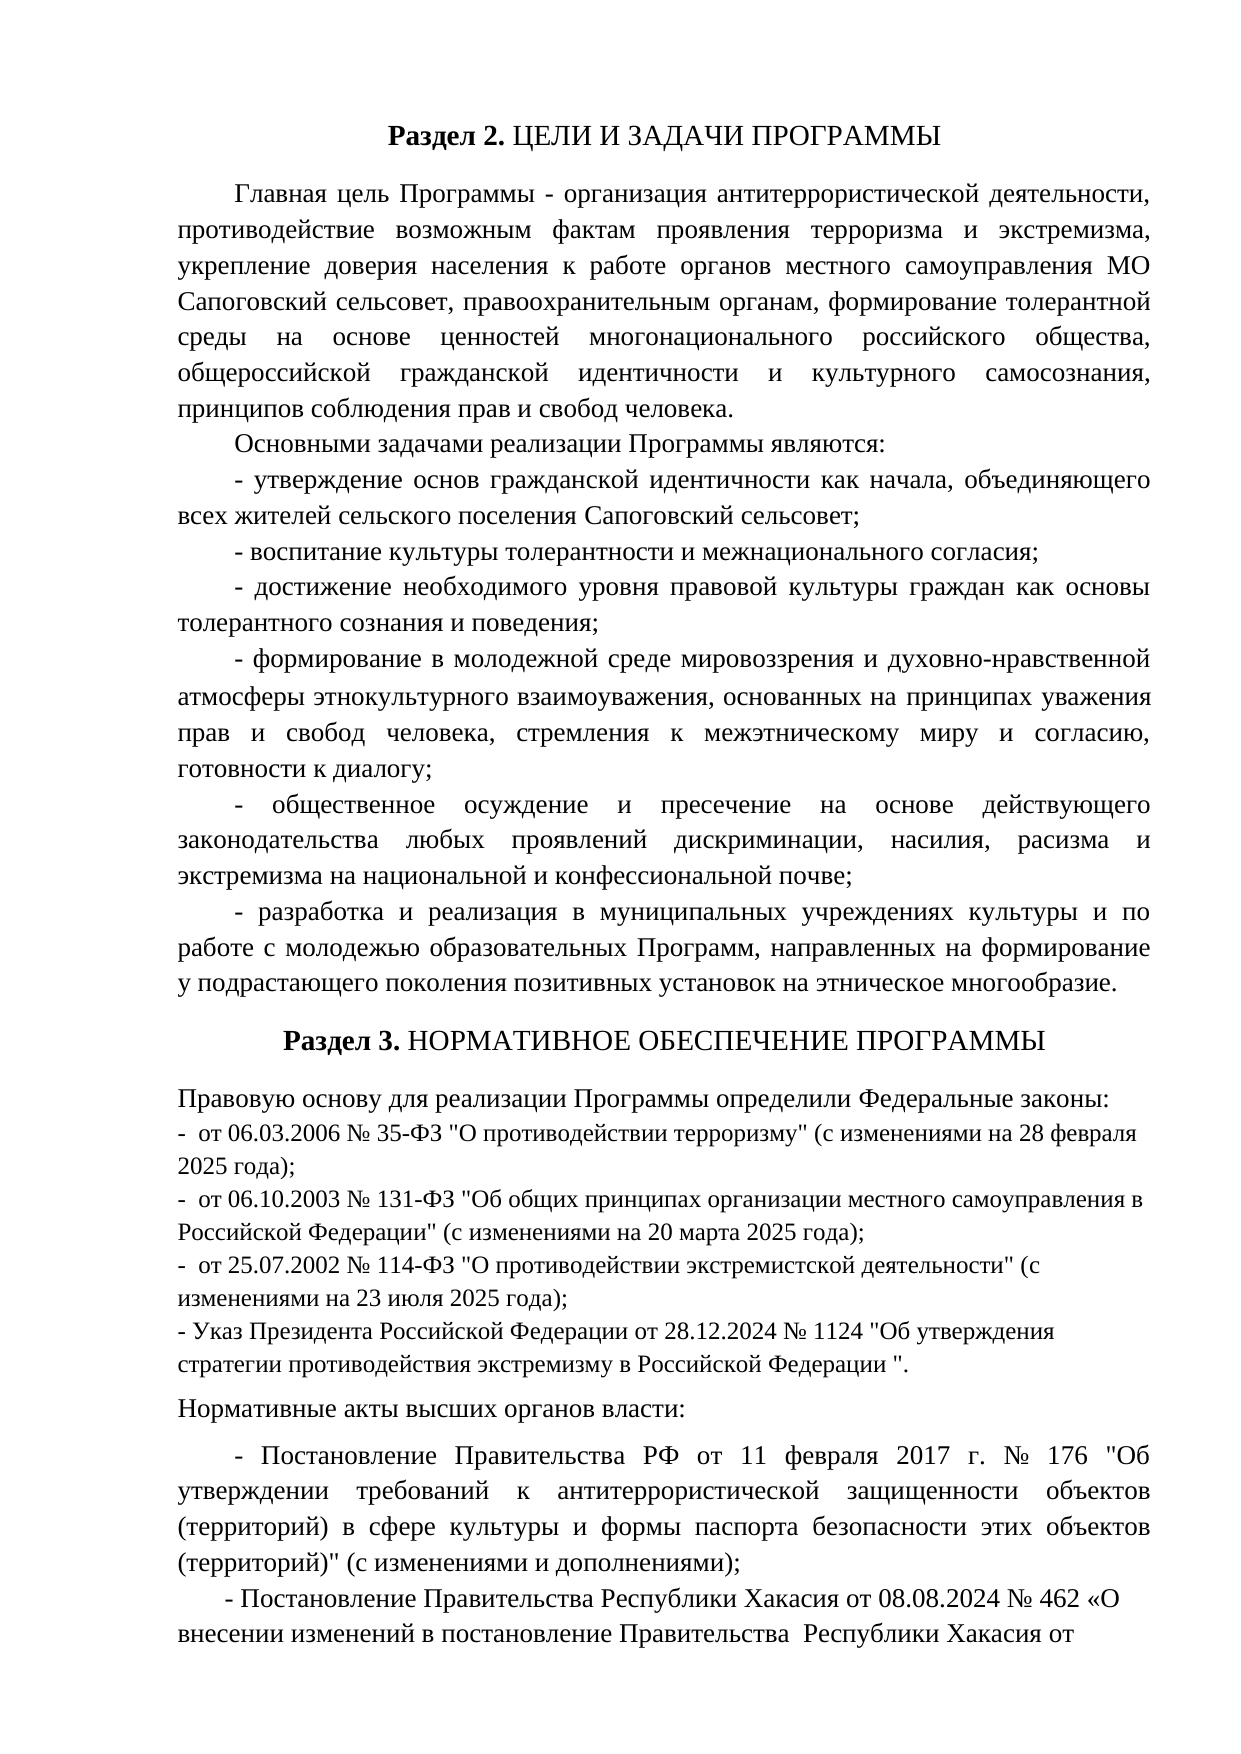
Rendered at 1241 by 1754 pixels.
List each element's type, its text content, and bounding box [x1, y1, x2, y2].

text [177, 1582, 1152, 1648]
text Правовую основу для реализации Программы определили Федеральные законы: [177, 1082, 1152, 1113]
text Нормативные акты высших органов власти: [177, 1393, 1152, 1424]
text - утверждение основ гражданской идентичности как начала, объединяющего всех жителей сельского поселения Сапоговский сельсовет; [177, 463, 1152, 530]
text - разработка и реализация в муниципальных учреждениях культуры и по работе с молодежью образовательных Программ, направленных на формирование у подрастающего поколения позитивных установок на этническое многообразие. [177, 895, 1152, 997]
text Раздел 3. НОРМАТИВНОЕ ОБЕСПЕЧЕНИЕ ПРОГРАММЫ [177, 1023, 1152, 1056]
text - воспитание культуры толерантности и межнационального согласия; [177, 535, 1152, 566]
text - от 06.03.2006 № 35-ФЗ "О противодействии терроризму" (с изменениями на 28 февраля 2025 года); [177, 1118, 1152, 1180]
text Главная цель Программы - организация антитеррористической деятельности, противодействие возможным фактам проявления терроризма и экстремизма, укрепление доверия населения к работе органов местного самоуправления МО Сапоговский сельсовет, правоохранительным органам, формирование толерантной среды на основе ценностей многонационального российского общества, общероссийской гражданской идентичности и культурного самосознания, принципов соблюдения прав и свобод человека. [177, 177, 1152, 423]
text - достижение необходимого уровня правовой культуры граждан как основы толерантного сознания и поведения; [177, 571, 1152, 637]
text - от 06.10.2003 № 131-ФЗ "Об общих принципах организации местного самоуправления в Российской Федерации" (с изменениями на 20 марта 2025 года); [177, 1184, 1152, 1246]
text Раздел 2. ЦЕЛИ И ЗАДАЧИ ПРОГРАММЫ [177, 118, 1152, 152]
text - от 25.07.2002 № 114-ФЗ "О противодействии экстремистской деятельности" (с изменениями на 23 июля 2025 года); [177, 1250, 1152, 1312]
text - Постановление Правительства РФ от 11 февраля 2017 г. № 176 "Об утверждении требований к антитеррористической защищенности объектов (территорий) в сфере культуры и формы паспорта безопасности этих объектов (территорий)" (с изменениями и дополнениями); [177, 1439, 1152, 1577]
text Основными задачами реализации Программы являются: [177, 428, 1152, 459]
text - Указ Президента Российской Федерации от 28.12.2024 № 1124 "Об утверждения стратегии противодействия экстремизму в Российской Федерации ". [177, 1316, 1152, 1378]
text - формирование в молодежной среде мировоззрения и духовно-нравственной атмосферы этнокультурного взаимоуважения, основанных на принципах уважения прав и свобод человека, стремления к межэтническому миру и согласию, готовности к диалогу; [177, 642, 1152, 783]
text - общественное осуждение и пресечение на основе действующего законодательства любых проявлений дискриминации, насилия, расизма и экстремизма на национальной и конфессиональной почве; [177, 788, 1152, 890]
